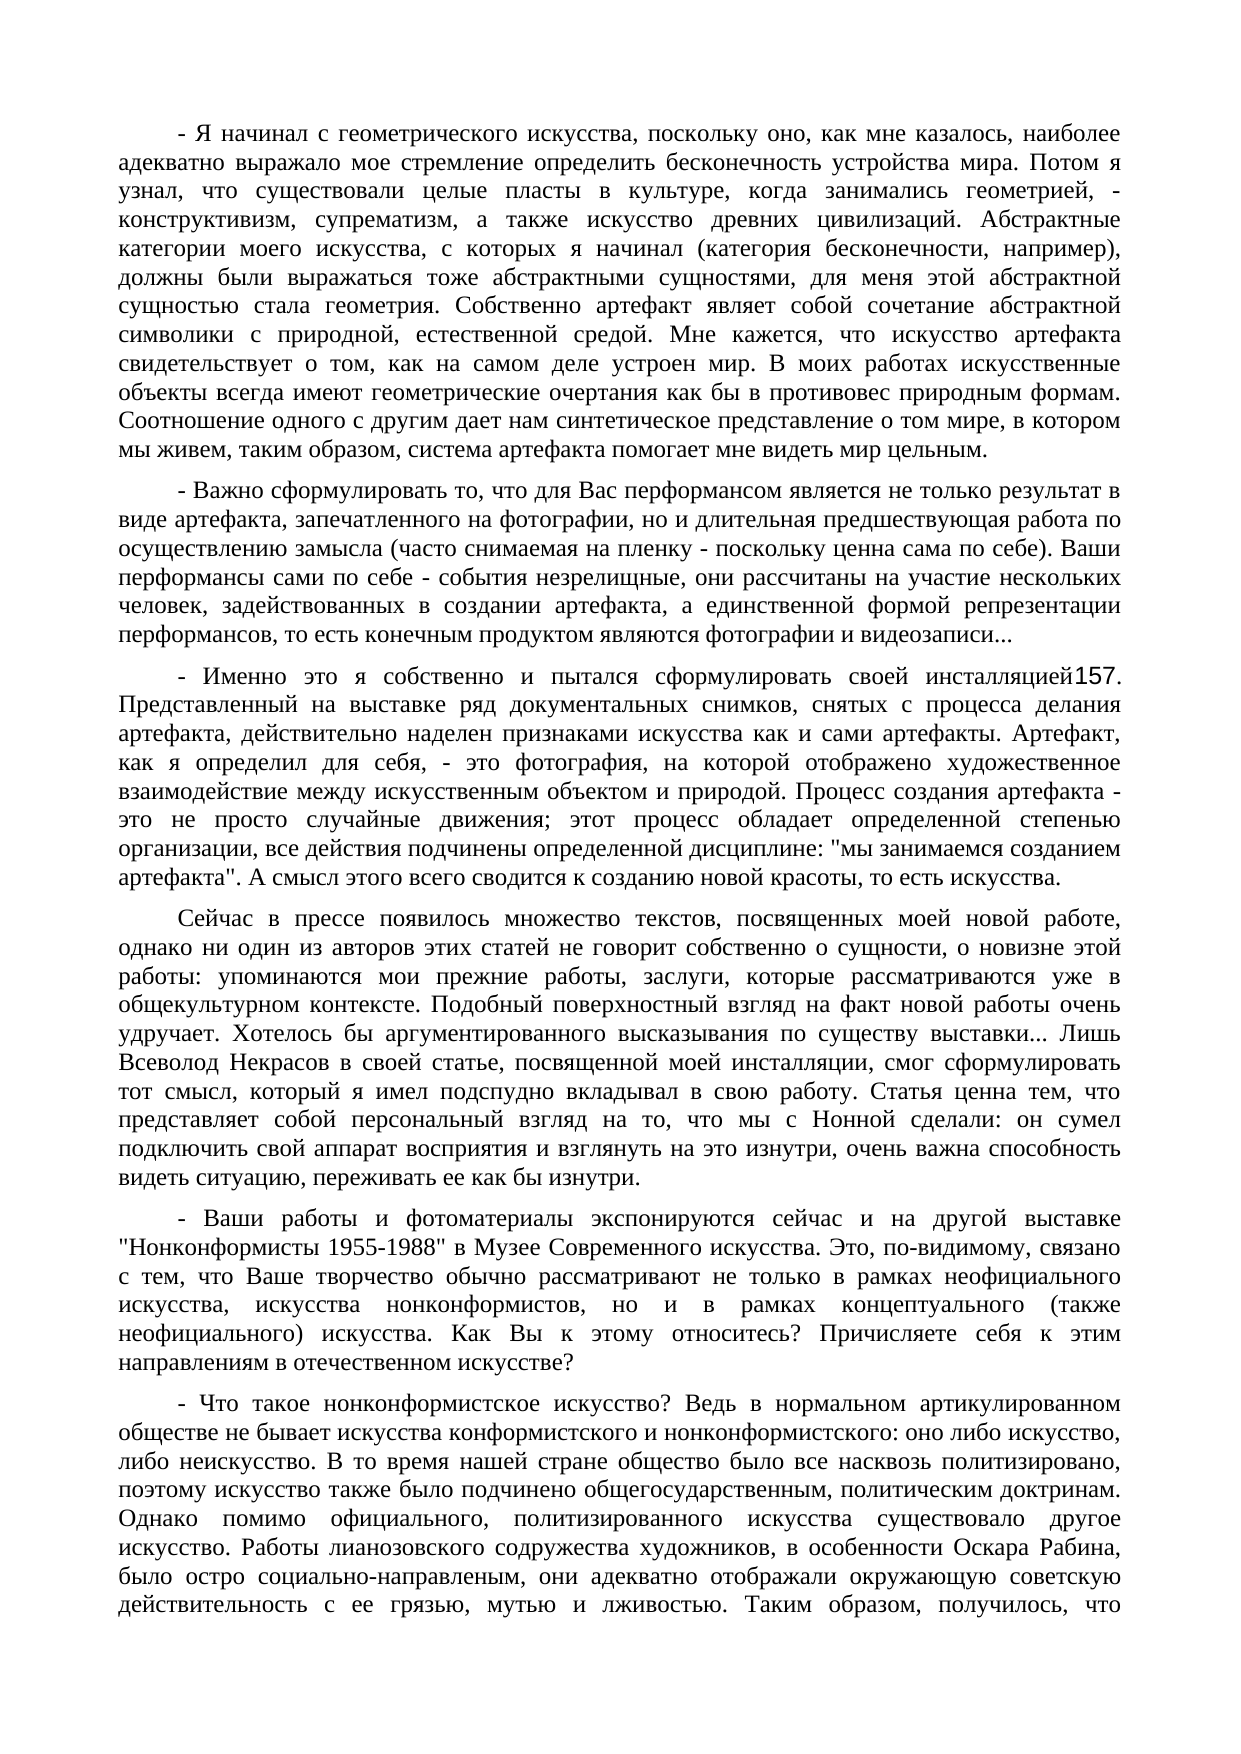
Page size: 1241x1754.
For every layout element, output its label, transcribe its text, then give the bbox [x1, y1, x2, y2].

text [118, 1388, 1122, 1618]
text - Важно сформулировать то, что для Вас перформансом является не только результат в виде артефакта, запечатленного на фотографии, но и длительная предшествующая работа по осуществлению замысла (часто снимаемая на пленку - поскольку ценна сама по себе). Ваши перформансы сами по себе - события незрелищные, они рассчитаны на участие нескольких человек, задействованных в создании артефакта, а единственной формой репрезентации перформансов, то есть конечным продуктом являются фотографии и видеозаписи... [118, 476, 1122, 648]
text - Ваши работы и фотоматериалы экспонируются сейчас и на другой выставке "Нонконформисты 1955-1988" в Музее Современного искусства. Это, по-видимому, связано с тем, что Ваше творчество обычно рассматривают не только в рамках неофициального искусства, искусства нонконформистов, но и в рамках концептуального (также неофициального) искусства. Как Вы к этому относитесь? Причисляете себя к этим направлениям в отечественном искусстве? [118, 1203, 1122, 1376]
text Сейчас в прессе появилось множество текстов, посвященных моей новой работе, однако ни один из авторов этих статей не говорит собственно о сущности, о новизне этой работы: упоминаются мои прежние работы, заслуги, которые рассматриваются уже в общекультурном контексте. Подобный поверхностный взгляд на факт новой работы очень удручает. Хотелось бы аргументированного высказывания по существу выставки... Лишь Всеволод Некрасов в своей статье, посвященной моей инсталляции, смог сформулировать тот смысл, который я имел подспудно вкладывал в свою работу. Статья ценна тем, что представляет собой персональный взгляд на то, что мы с Нонной сделали: он сумел подключить свой аппарат восприятия и взглянуть на это изнутри, очень важна способность видеть ситуацию, переживать ее как бы изнутри. [118, 903, 1122, 1191]
text - Я начинал с геометрического искусства, поскольку оно, как мне казалось, наиболее адекватно выражало мое стремление определить бесконечность устройства мира. Потом я узнал, что существовали целые пласты в культуре, когда занимались геометрией, - конструктивизм, супрематизм, а также искусство древних цивилизаций. Абстрактные категории моего искусства, с которых я начинал (категория бесконечности, например), должны были выражаться тоже абстрактными сущностями, для меня этой абстрактной сущностью стала геометрия. Собственно артефакт являет собой сочетание абстрактной символики с природной, естественной средой. Мне кажется, что искусство артефакта свидетельствует о том, как на самом деле устроен мир. В моих работах искусственные объекты всегда имеют геометрические очертания как бы в противовес природным формам. Соотношение одного с другим дает нам синтетическое представление о том мире, в котором мы живем, таким образом, система артефакта помогает мне видеть мир цельным. [118, 118, 1122, 463]
text - Именно это я собственно и пытался сформулировать своей инсталляцией157. Представленный на выставке ряд документальных снимков, снятых с процесса делания артефакта, действительно наделен признаками искусства как и сами артефакты. Артефакт, как я определил для себя, - это фотография, на которой отображено художественное взаимодействие между искусственным объектом и природой. Процесс создания артефакта - это не просто случайные движения; этот процесс обладает определенной степенью организации, все действия подчинены определенной дисциплине: "мы занимаемся созданием артефакта". А смысл этого всего сводится к созданию новой красоты, то есть искусства. [118, 661, 1122, 891]
